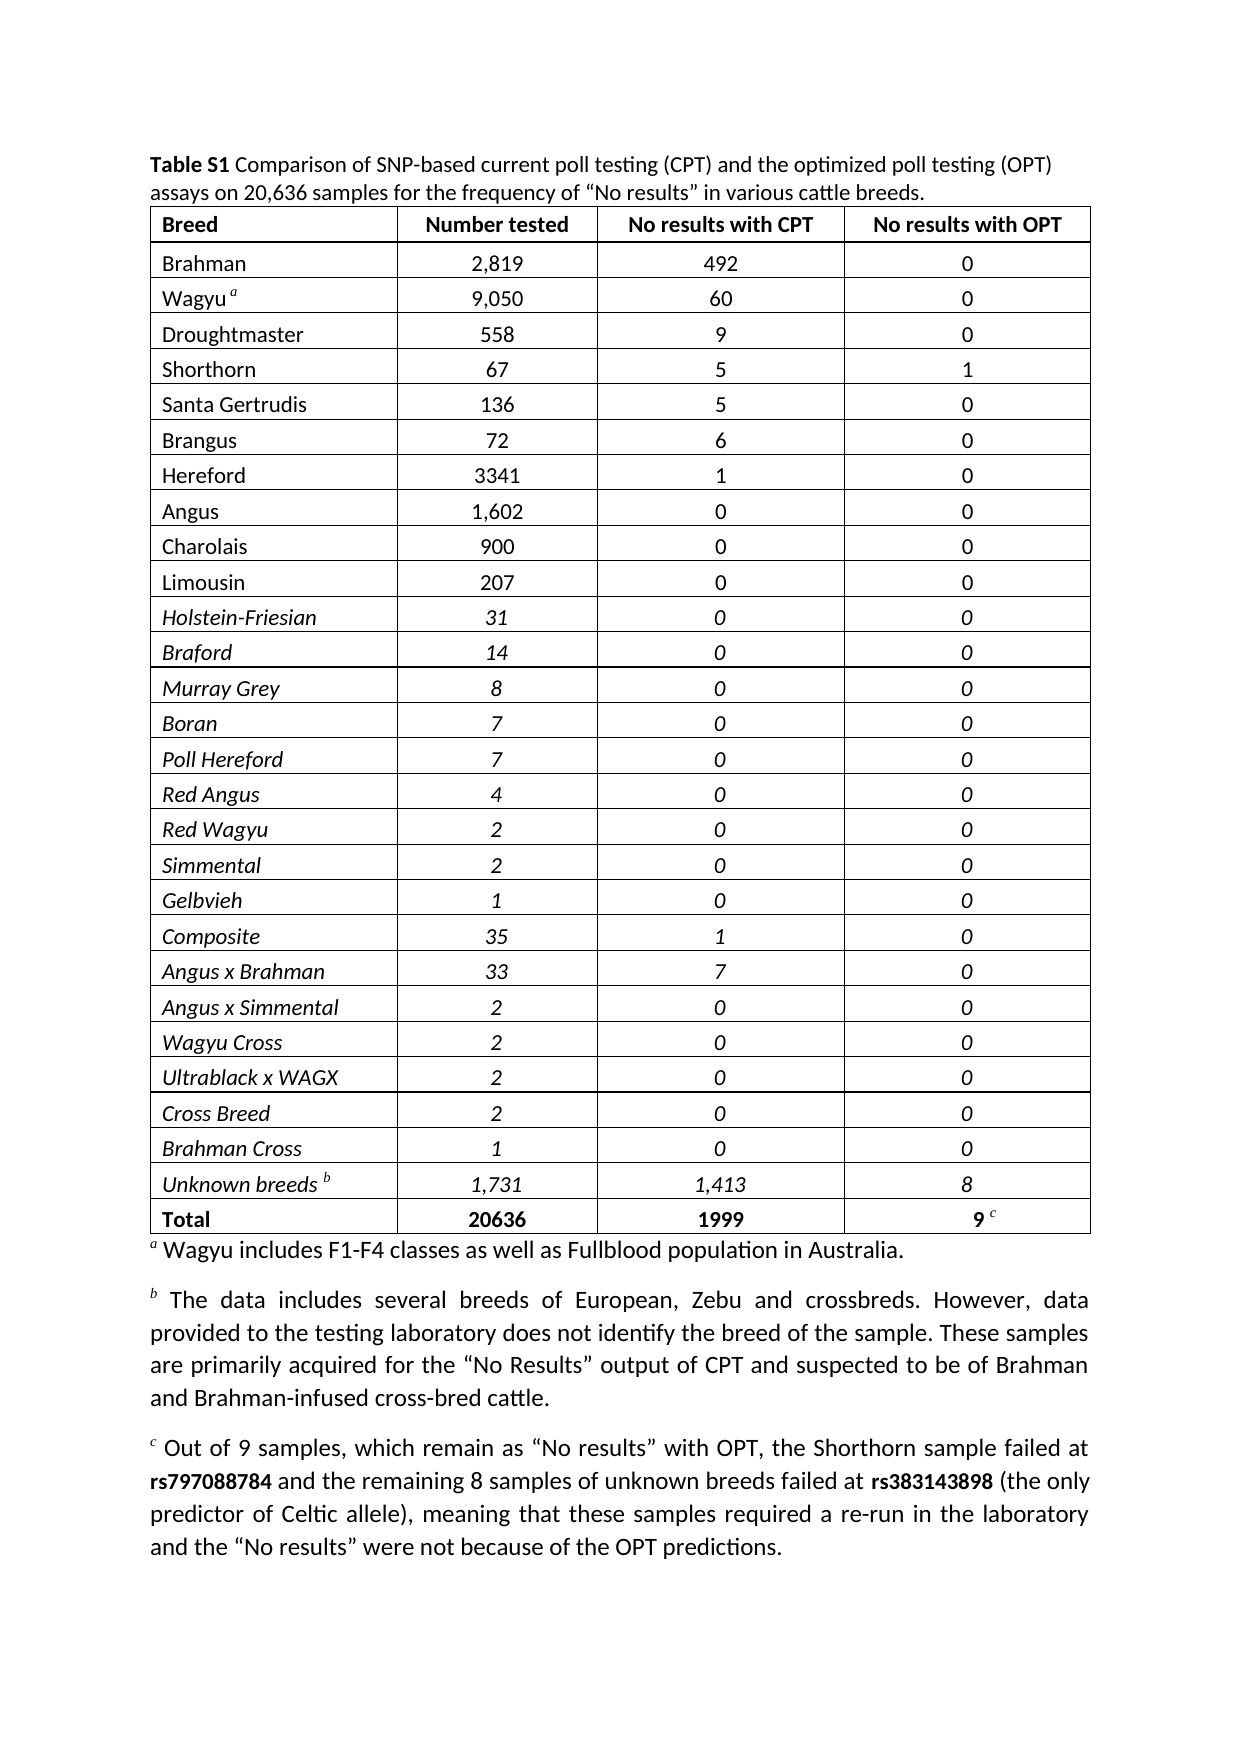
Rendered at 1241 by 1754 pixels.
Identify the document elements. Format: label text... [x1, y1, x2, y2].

table_cell 2 [398, 1093, 597, 1127]
table_cell Hereford [151, 455, 397, 489]
table_cell 7 [398, 738, 597, 773]
table_cell 0 [845, 809, 1090, 843]
table_cell 60 [598, 278, 844, 312]
table_cell 72 [398, 420, 597, 454]
text Table S1 Comparison of SNP-based current poll testing (CPT) and the optimized poll testing (OPT) assays on 20,636 samples for the frequency of “No results” in various cattle breeds. [150, 150, 1090, 206]
table_cell 0 [598, 1022, 844, 1056]
table_cell 2 [398, 809, 597, 843]
table_cell 0 [845, 455, 1090, 489]
table_cell 0 [598, 986, 844, 1021]
table_cell 35 [398, 915, 597, 950]
table_cell 0 [598, 490, 844, 525]
table_cell 0 [845, 597, 1090, 631]
table_cell Braford [151, 632, 397, 666]
table_cell 0 [598, 597, 844, 631]
table_cell Angus [151, 490, 397, 525]
table_cell 1 [398, 880, 597, 914]
table_header No results with CPT [598, 207, 844, 241]
table_cell 0 [845, 1022, 1090, 1056]
table_cell Shorthorn [151, 349, 397, 383]
table_cell 0 [598, 668, 844, 702]
table_cell 0 [598, 1057, 844, 1091]
table_cell 0 [845, 1093, 1090, 1127]
table_cell 0 [845, 774, 1090, 808]
table_cell Angus x Simmental [151, 986, 397, 1021]
table_cell Ultrablack x WAGX [151, 1057, 397, 1091]
table_cell 0 [845, 313, 1090, 348]
table_cell 492 [598, 243, 844, 277]
table_cell 1,602 [398, 490, 597, 525]
table_cell 0 [845, 668, 1090, 702]
text c Out of 9 samples, which remain as “No results” with OPT, the Shorthorn sample failed at rs797088784 and the remaining 8 samples of unknown breeds failed at rs383143898 (the only predictor of Celtic allele), meaning that these samples required a re-run in the laboratory and the “No results” were not because of the OPT predictions. [150, 1432, 1090, 1561]
table_cell 558 [398, 313, 597, 348]
table_cell 0 [845, 490, 1090, 525]
table_cell 0 [845, 738, 1090, 773]
table_cell 0 [845, 1128, 1090, 1162]
table_cell Unknown breeds b [151, 1163, 397, 1198]
table_cell 9 c [845, 1199, 1090, 1233]
table_cell 0 [598, 703, 844, 737]
table_cell Cross Breed [151, 1093, 397, 1127]
table_cell Boran [151, 703, 397, 737]
table_header Number tested [398, 207, 597, 241]
table_header Breed [151, 207, 397, 241]
table_cell 0 [845, 420, 1090, 454]
table_cell 0 [845, 384, 1090, 418]
table_cell 67 [398, 349, 597, 383]
table_header No results with OPT [845, 207, 1090, 241]
table_cell 0 [845, 243, 1090, 277]
table_cell Poll Hereford [151, 738, 397, 773]
table_cell 2 [398, 986, 597, 1021]
table_cell Total [151, 1199, 397, 1233]
table_cell 9 [598, 313, 844, 348]
table_cell 0 [598, 561, 844, 596]
table_cell Red Angus [151, 774, 397, 808]
table_cell Red Wagyu [151, 809, 397, 843]
table_cell Brangus [151, 420, 397, 454]
table_cell 1 [598, 915, 844, 950]
table_cell 1,999 [598, 1199, 844, 1233]
table_cell 4 [398, 774, 597, 808]
table_cell 1,413 [598, 1163, 844, 1198]
table_cell 0 [598, 880, 844, 914]
table_cell 0 [598, 632, 844, 666]
table_cell 136 [398, 384, 597, 418]
table_cell Holstein-Friesian [151, 597, 397, 631]
table_cell 0 [845, 951, 1090, 985]
table_cell 31 [398, 597, 597, 631]
table_cell 0 [845, 986, 1090, 1021]
table_cell 0 [845, 278, 1090, 312]
table_cell Angus x Brahman [151, 951, 397, 985]
table_cell 1,731 [398, 1163, 597, 1198]
table_cell 0 [598, 526, 844, 560]
table_cell 0 [598, 845, 844, 879]
table_cell 0 [845, 880, 1090, 914]
table_cell Santa Gertrudis [151, 384, 397, 418]
table_cell 0 [598, 738, 844, 773]
table_cell Murray Grey [151, 668, 397, 702]
table_cell Wagyu Cross [151, 1022, 397, 1056]
table_cell 0 [845, 703, 1090, 737]
table_cell 0 [598, 774, 844, 808]
table_cell 20,636 [398, 1199, 597, 1233]
table_cell 8 [845, 1163, 1090, 1198]
table_cell 3341 [398, 455, 597, 489]
table_cell 2 [398, 1057, 597, 1091]
table_cell 2,819 [398, 243, 597, 277]
table_cell 2 [398, 1022, 597, 1056]
table_cell Composite [151, 915, 397, 950]
table_cell 0 [598, 1093, 844, 1127]
table_cell Gelbvieh [151, 880, 397, 914]
table_cell 1 [845, 349, 1090, 383]
table_cell 14 [398, 632, 597, 666]
table_cell Wagyu a [151, 278, 397, 312]
text a Wagyu includes F1-F4 classes as well as Fullblood population in Australia. [150, 1234, 1090, 1265]
table_cell Droughtmaster [151, 313, 397, 348]
table_cell 0 [845, 526, 1090, 560]
table_cell 2 [398, 845, 597, 879]
table_cell 6 [598, 420, 844, 454]
table_cell 5 [598, 384, 844, 418]
table_cell 0 [845, 561, 1090, 596]
table_cell 900 [398, 526, 597, 560]
table_cell 0 [598, 809, 844, 843]
table_cell 0 [598, 1128, 844, 1162]
table_cell 7 [598, 951, 844, 985]
table_cell 33 [398, 951, 597, 985]
table_cell 7 [398, 703, 597, 737]
table_cell 0 [845, 845, 1090, 879]
table_cell Charolais [151, 526, 397, 560]
text b The data includes several breeds of European, Zebu and crossbreds. However, data provided to the testing laboratory does not identify the breed of the sample. These samples are primarily acquired for the “No Results” output of CPT and suspected to be of Brahman and Brahman-infused cross-bred cattle. [150, 1284, 1090, 1413]
table_cell 9,050 [398, 278, 597, 312]
table_cell 1 [598, 455, 844, 489]
table_cell 0 [845, 632, 1090, 666]
table_cell 207 [398, 561, 597, 596]
table_cell 0 [845, 1057, 1090, 1091]
table_cell Brahman [151, 243, 397, 277]
table_cell 1 [398, 1128, 597, 1162]
table_cell Brahman Cross [151, 1128, 397, 1162]
table_cell 8 [398, 668, 597, 702]
table_cell Simmental [151, 845, 397, 879]
table_cell 0 [845, 915, 1090, 950]
table_cell 5 [598, 349, 844, 383]
table_cell Limousin [151, 561, 397, 596]
